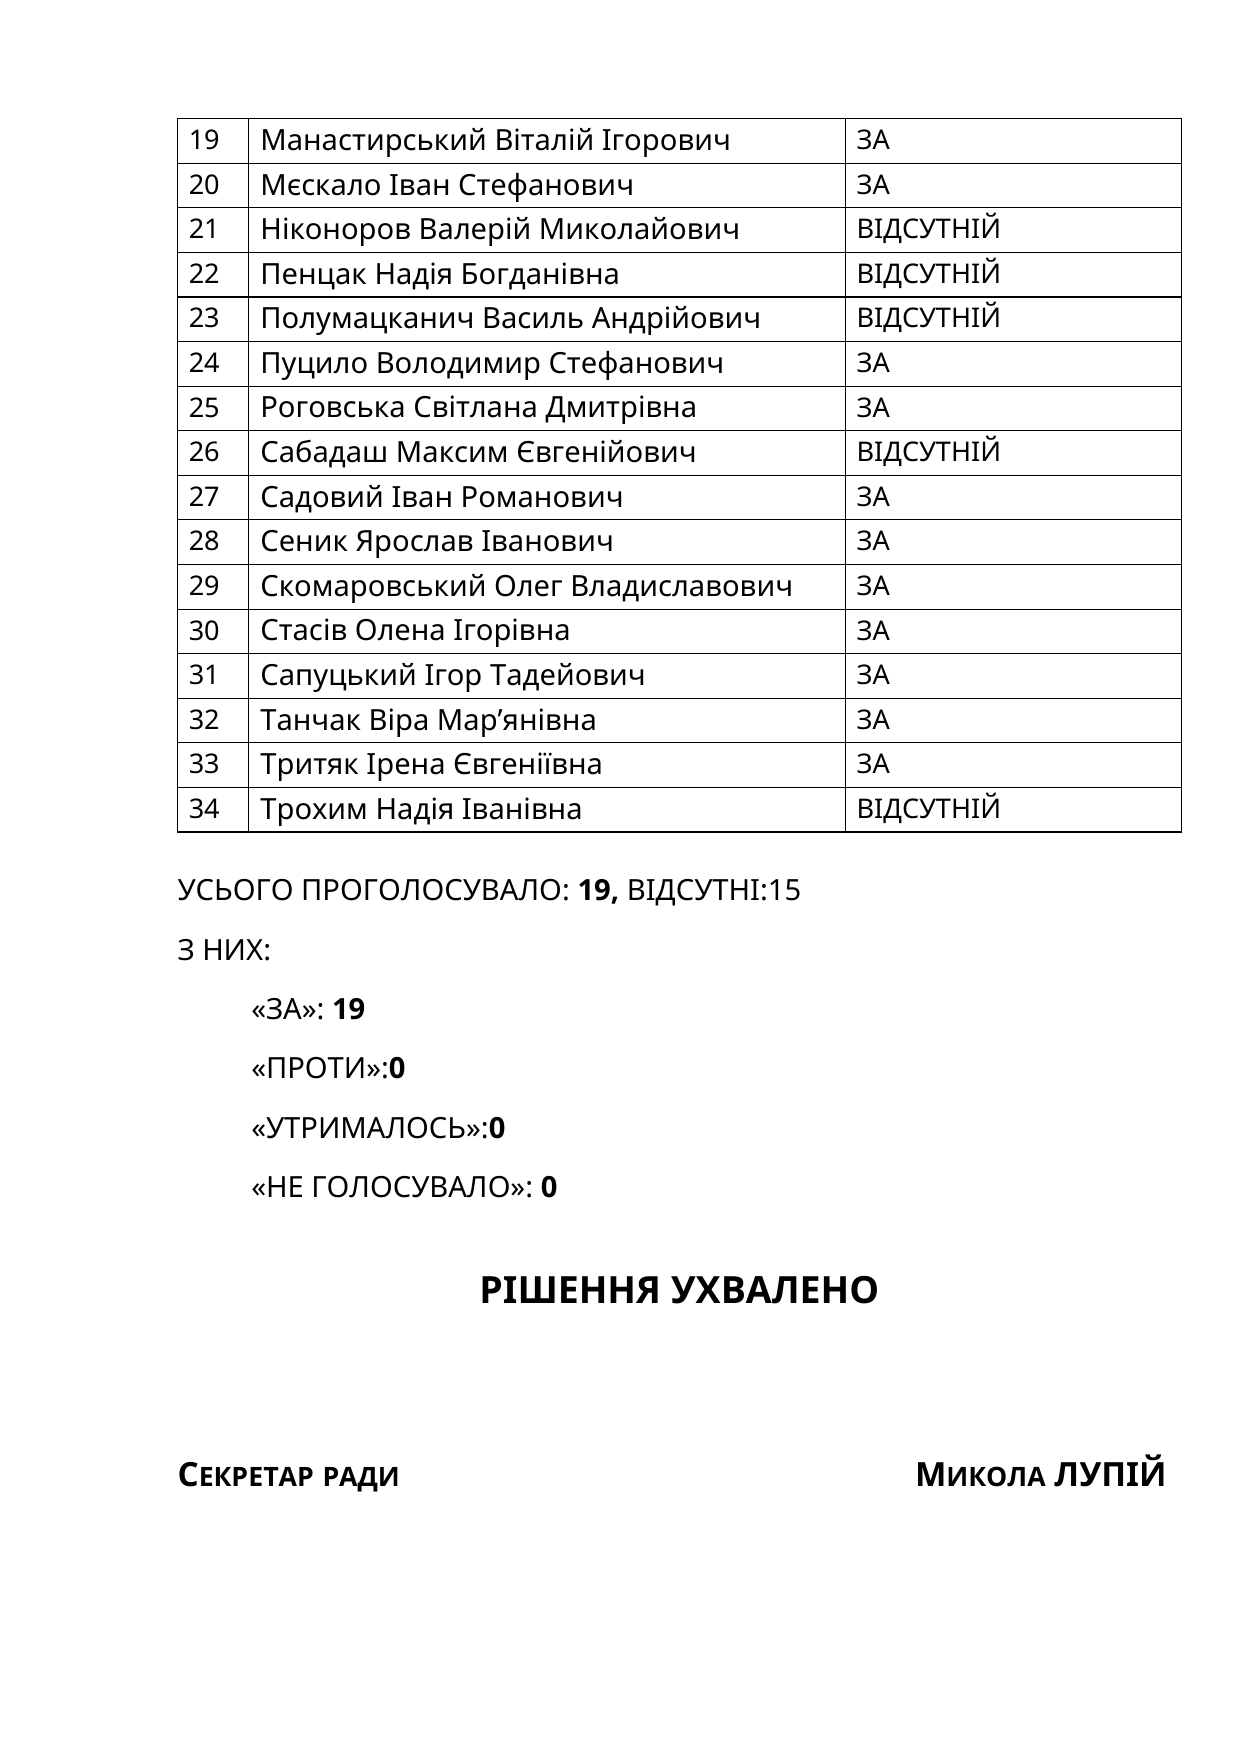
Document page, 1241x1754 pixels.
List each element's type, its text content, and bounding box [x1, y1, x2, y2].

table_cell ЗА [846, 699, 1181, 742]
table_cell 34 [178, 788, 248, 831]
table_cell Садовий Іван Романович [249, 476, 845, 519]
table_cell 28 [178, 520, 248, 564]
table_cell ЗА [846, 342, 1181, 386]
table_cell Сапуцький Ігор Тадейович [249, 654, 845, 698]
table_cell ВІДСУТНІЙ [846, 788, 1181, 831]
table_cell 31 [178, 654, 248, 698]
table_cell 24 [178, 342, 248, 386]
table_cell 33 [178, 743, 248, 787]
table_cell ЗА [846, 565, 1181, 608]
text З НИХ: [177, 929, 1181, 968]
table_cell 19 [178, 119, 248, 163]
text «ЗА»: 19 [177, 988, 1181, 1028]
table_cell Тритяк Ірена Євгеніївна [249, 743, 845, 787]
text Усього проголосувало: 19, ВІДСУТНІ:15 [177, 869, 1181, 909]
table_cell ЗА [846, 610, 1181, 653]
table_cell Мєскало Іван Стефанович [249, 164, 845, 207]
table_cell 32 [178, 699, 248, 742]
table_cell Сабадаш Максим Євгенійович [249, 431, 845, 475]
table_cell Пуцило Володимир Стефанович [249, 342, 845, 386]
table_cell Роговська Світлана Дмитрівна [249, 387, 845, 430]
text РІШЕННЯ УХВАЛЕНО [177, 1263, 1181, 1314]
table_cell 23 [178, 298, 248, 341]
table_cell ВІДСУТНІЙ [846, 298, 1181, 341]
table_cell Скомаровський Олег Владиславович [249, 565, 845, 608]
table_cell 22 [178, 253, 248, 296]
table_cell ЗА [846, 387, 1181, 430]
table_cell Стасів Олена Ігорівна [249, 610, 845, 653]
table_cell Полумацканич Василь Андрійович [249, 298, 845, 341]
table_cell 20 [178, 164, 248, 207]
table_cell 25 [178, 387, 248, 430]
table_cell 27 [178, 476, 248, 519]
table_cell ЗА [846, 164, 1181, 207]
table_cell Ніконоров Валерій Миколайович [249, 208, 845, 252]
text «НЕ ГОЛОСУВАЛО»: 0 [177, 1167, 1181, 1206]
table_cell ВІДСУТНІЙ [846, 431, 1181, 475]
table_cell Танчак Віра Мар’янівна [249, 699, 845, 742]
table_cell ЗА [846, 654, 1181, 698]
table_cell Сеник Ярослав Іванович [249, 520, 845, 564]
table_cell 30 [178, 610, 248, 653]
table_cell ВІДСУТНІЙ [846, 253, 1181, 296]
table_cell Трохим Надія Іванівна [249, 788, 845, 831]
text «ПРОТИ»:0 [177, 1048, 1181, 1087]
table_cell ЗА [846, 119, 1181, 163]
table_cell Пенцак Надія Богданівна [249, 253, 845, 296]
table_cell 26 [178, 431, 248, 475]
table_cell ЗА [846, 743, 1181, 787]
table_cell Манастирський Віталій Ігорович [249, 119, 845, 163]
table_cell ВІДСУТНІЙ [846, 208, 1181, 252]
text «УТРИМАЛОСЬ»:0 [177, 1107, 1181, 1147]
table_cell 21 [178, 208, 248, 252]
table_cell ЗА [846, 520, 1181, 564]
table_cell ЗА [846, 476, 1181, 519]
text Секретар ради Микола ЛУПІЙ [177, 1450, 1181, 1496]
table_cell 29 [178, 565, 248, 608]
